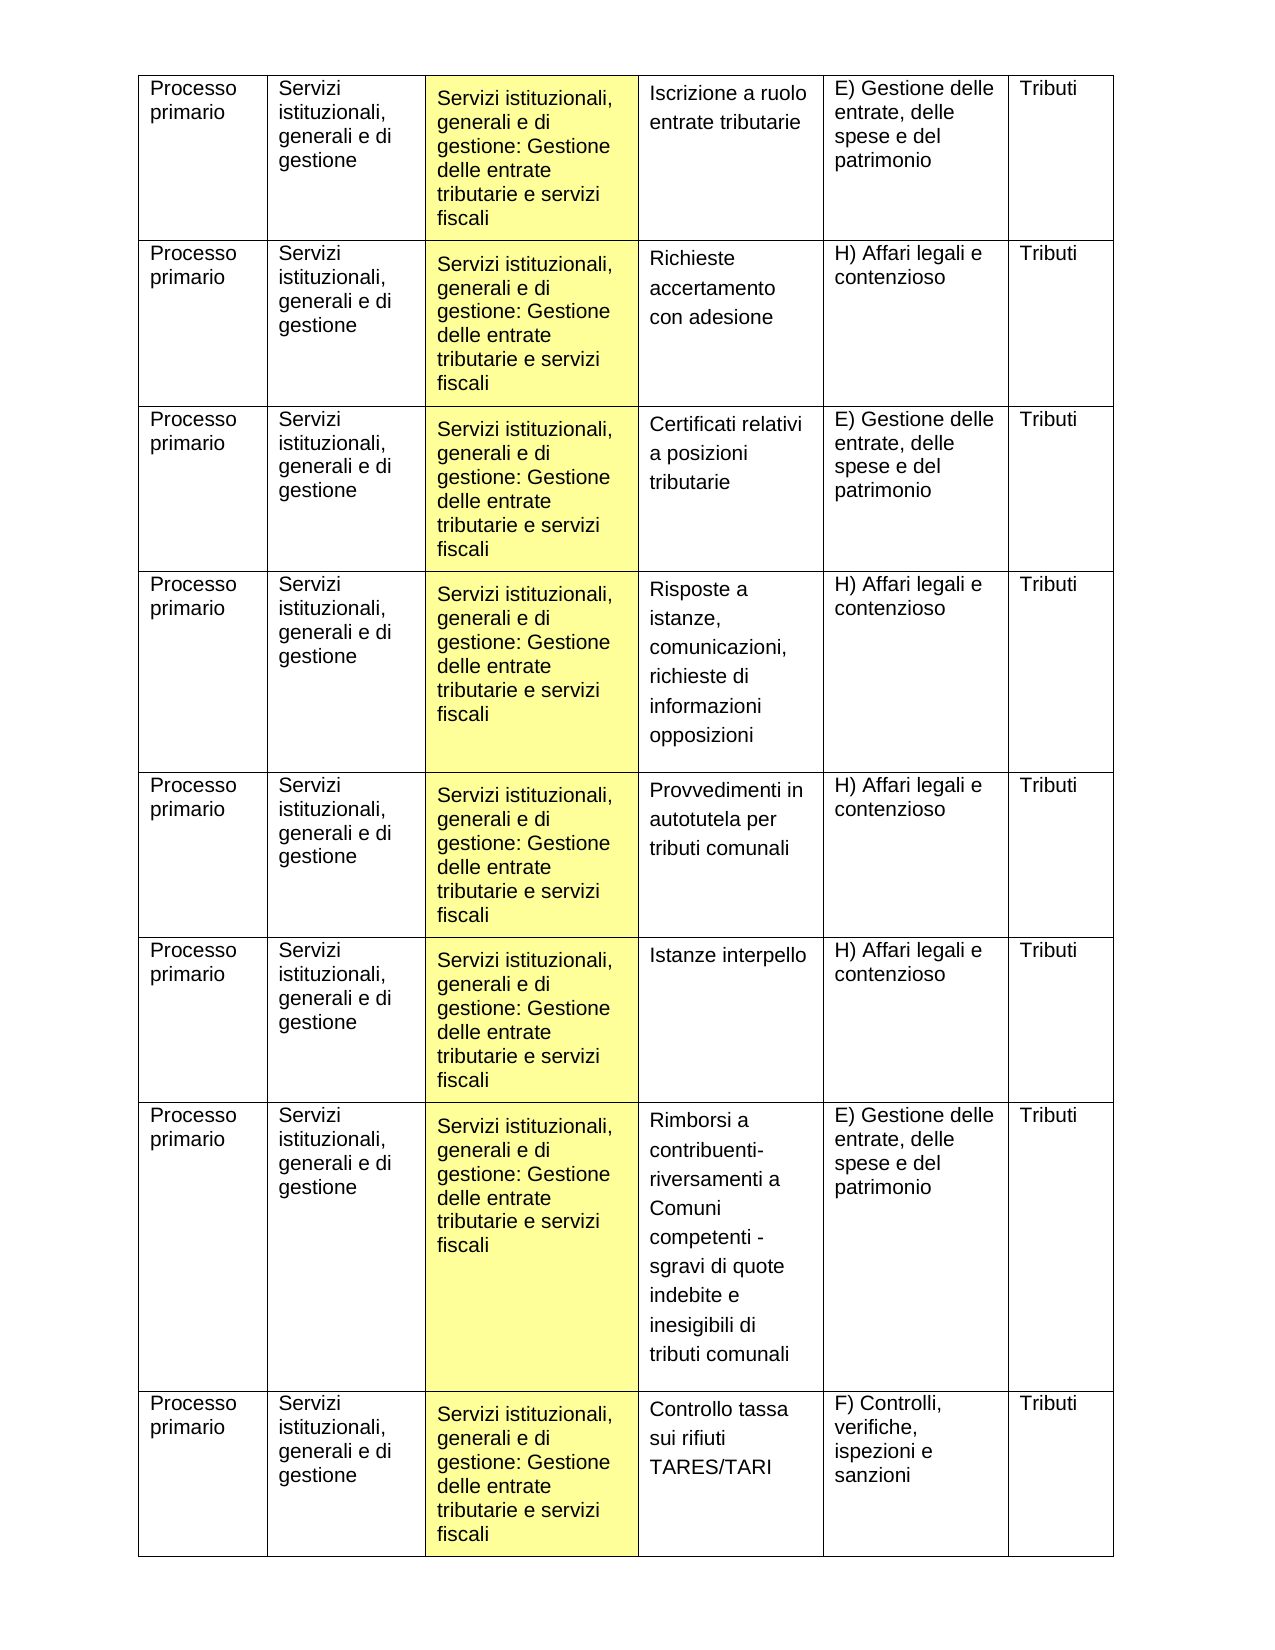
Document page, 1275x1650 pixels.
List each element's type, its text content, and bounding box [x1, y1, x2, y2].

table_cell Servizi istituzionali, generali e di gestione: Gestione delle entrate tributarie e servizi fiscali [426, 773, 638, 937]
table_cell Tributi [1009, 1103, 1113, 1391]
table_cell Servizi istituzionali, generali e di gestione [268, 572, 425, 772]
table_cell Processo primario [139, 407, 267, 571]
table_cell Processo primario [139, 241, 267, 406]
table_cell Processo primario [139, 76, 267, 240]
table_cell Tributi [1009, 572, 1113, 772]
table_cell Tributi [1009, 407, 1113, 571]
table_cell E) Gestione delle entrate, delle spese e del patrimonio [824, 76, 1008, 240]
table_cell Servizi istituzionali, generali e di gestione [268, 241, 425, 406]
table_cell H) Affari legali e contenzioso [824, 572, 1008, 772]
table_cell Servizi istituzionali, generali e di gestione [268, 1392, 425, 1556]
table_cell Processo primario [139, 1392, 267, 1556]
table_cell Servizi istituzionali, generali e di gestione: Gestione delle entrate tributarie e servizi fiscali [426, 1392, 638, 1556]
table_cell Servizi istituzionali, generali e di gestione [268, 407, 425, 571]
table_cell Tributi [1009, 773, 1113, 937]
table_cell H) Affari legali e contenzioso [824, 938, 1008, 1102]
table_cell Processo primario [139, 773, 267, 937]
table_cell E) Gestione delle entrate, delle spese e del patrimonio [824, 1103, 1008, 1391]
table_cell Servizi istituzionali, generali e di gestione: Gestione delle entrate tributarie e servizi fiscali [426, 407, 638, 571]
table_cell H) Affari legali e contenzioso [824, 773, 1008, 937]
table_cell Istanze interpello [639, 938, 823, 1102]
table_cell Tributi [1009, 938, 1113, 1102]
table_cell Servizi istituzionali, generali e di gestione [268, 773, 425, 937]
table_cell Servizi istituzionali, generali e di gestione [268, 1103, 425, 1391]
table_cell Servizi istituzionali, generali e di gestione: Gestione delle entrate tributarie e servizi fiscali [426, 572, 638, 772]
table_cell Processo primario [139, 938, 267, 1102]
table_cell Controllo tassa sui rifiuti TARES/TARI [639, 1392, 823, 1556]
table_cell H) Affari legali e contenzioso [824, 241, 1008, 406]
table_cell Iscrizione a ruolo entrate tributarie [639, 76, 823, 240]
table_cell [426, 76, 638, 240]
table_cell Servizi istituzionali, generali e di gestione [268, 938, 425, 1102]
table_cell F) Controlli, verifiche, ispezioni e sanzioni [824, 1392, 1008, 1556]
table_cell Provvedimenti in autotutela per tributi comunali [639, 773, 823, 937]
table_cell Servizi istituzionali, generali e di gestione: Gestione delle entrate tributarie e servizi fiscali [426, 241, 638, 406]
table_cell Certificati relativi a posizioni tributarie [639, 407, 823, 571]
table_cell Servizi istituzionali, generali e di gestione: Gestione delle entrate tributarie e servizi fiscali [426, 1103, 638, 1391]
table_cell Tributi [1009, 241, 1113, 406]
table_cell Tributi [1009, 1392, 1113, 1556]
table_cell Risposte a istanze, comunicazioni, richieste di informazioni opposizioni [639, 572, 823, 772]
table_cell E) Gestione delle entrate, delle spese e del patrimonio [824, 407, 1008, 571]
table_cell Processo primario [139, 1103, 267, 1391]
table_cell Richieste accertamento con adesione [639, 241, 823, 406]
table_cell Rimborsi a contribuenti-riversamenti a Comuni competenti - sgravi di quote indebite e inesigibili di tributi comunali [639, 1103, 823, 1391]
table_cell Servizi istituzionali, generali e di gestione: Gestione delle entrate tributarie e servizi fiscali [426, 938, 638, 1102]
table_cell Tributi [1009, 76, 1113, 240]
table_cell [268, 76, 425, 240]
table_cell Processo primario [139, 572, 267, 772]
